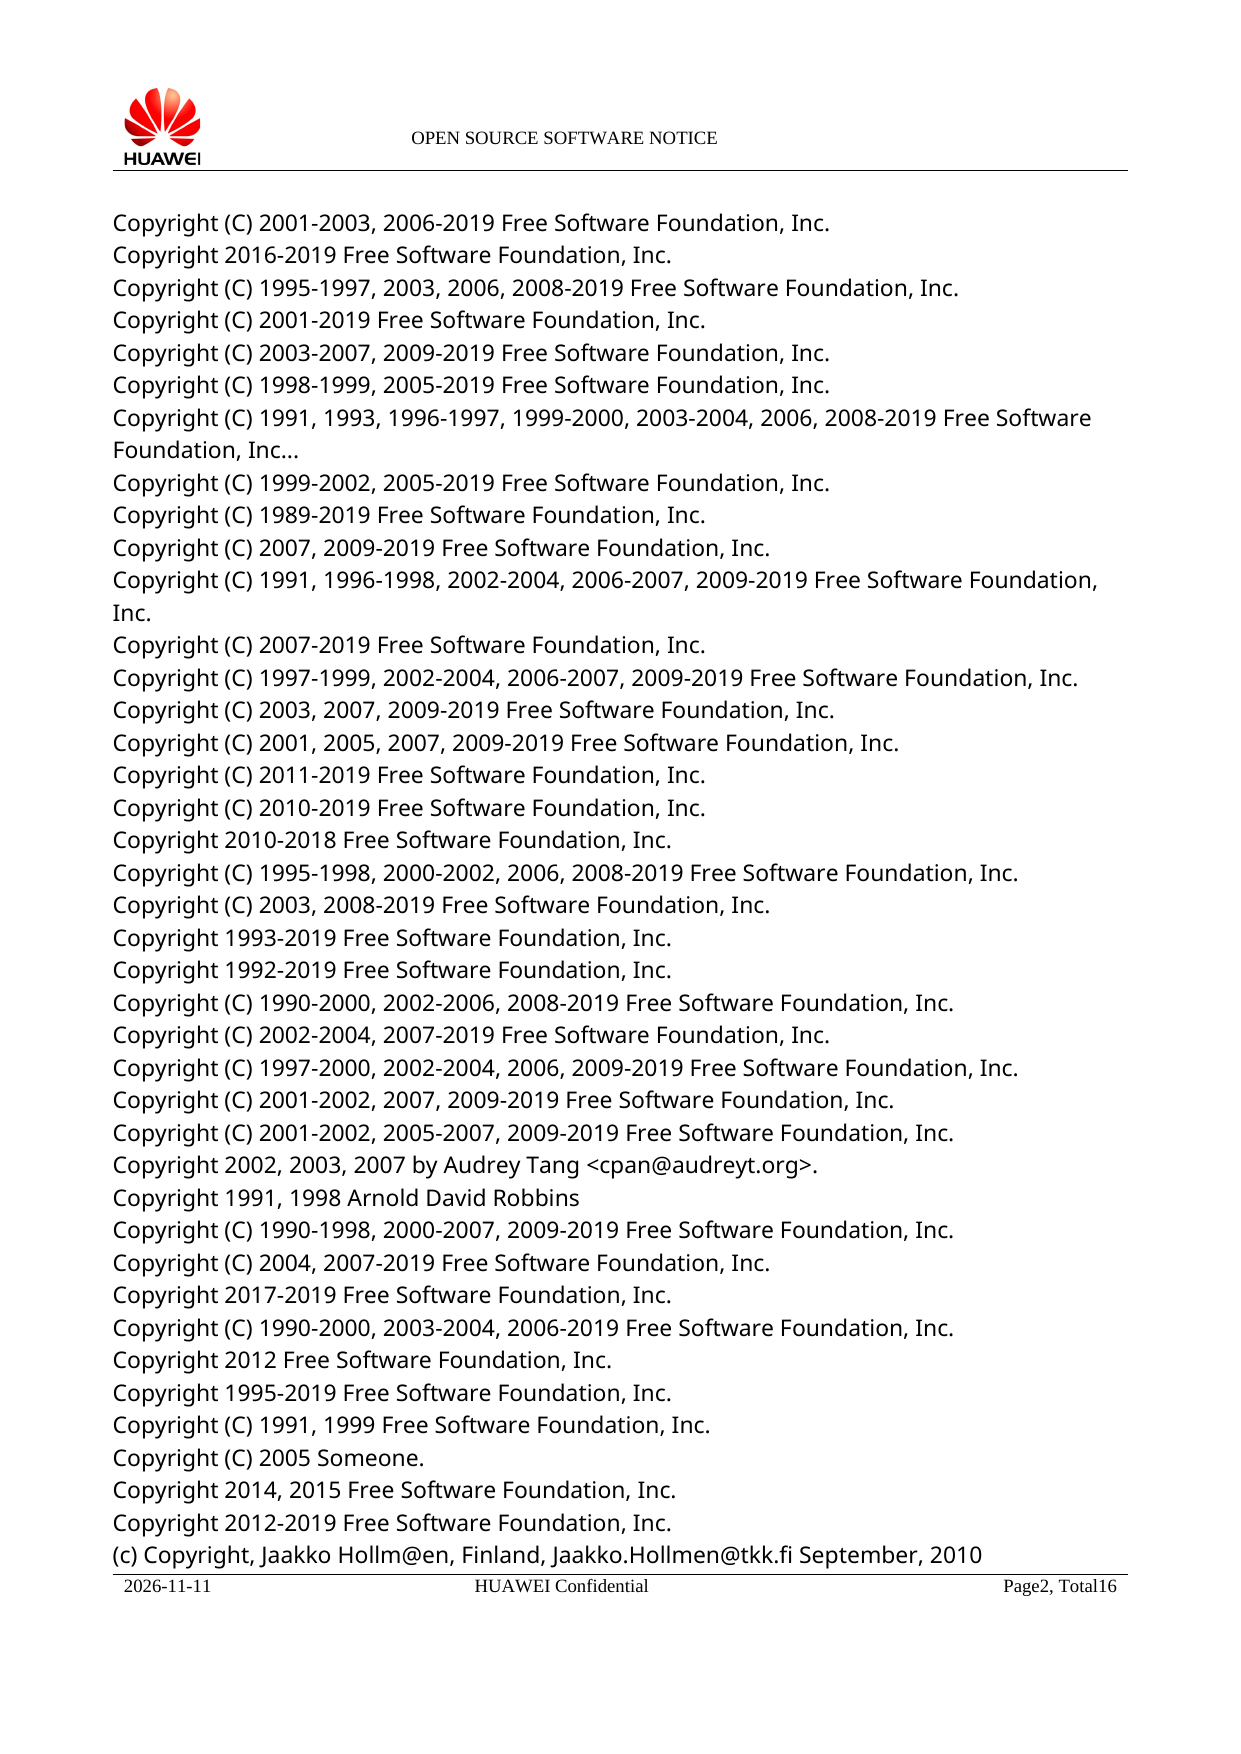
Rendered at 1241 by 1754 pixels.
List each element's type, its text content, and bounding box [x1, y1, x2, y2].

picture [124, 88, 201, 165]
